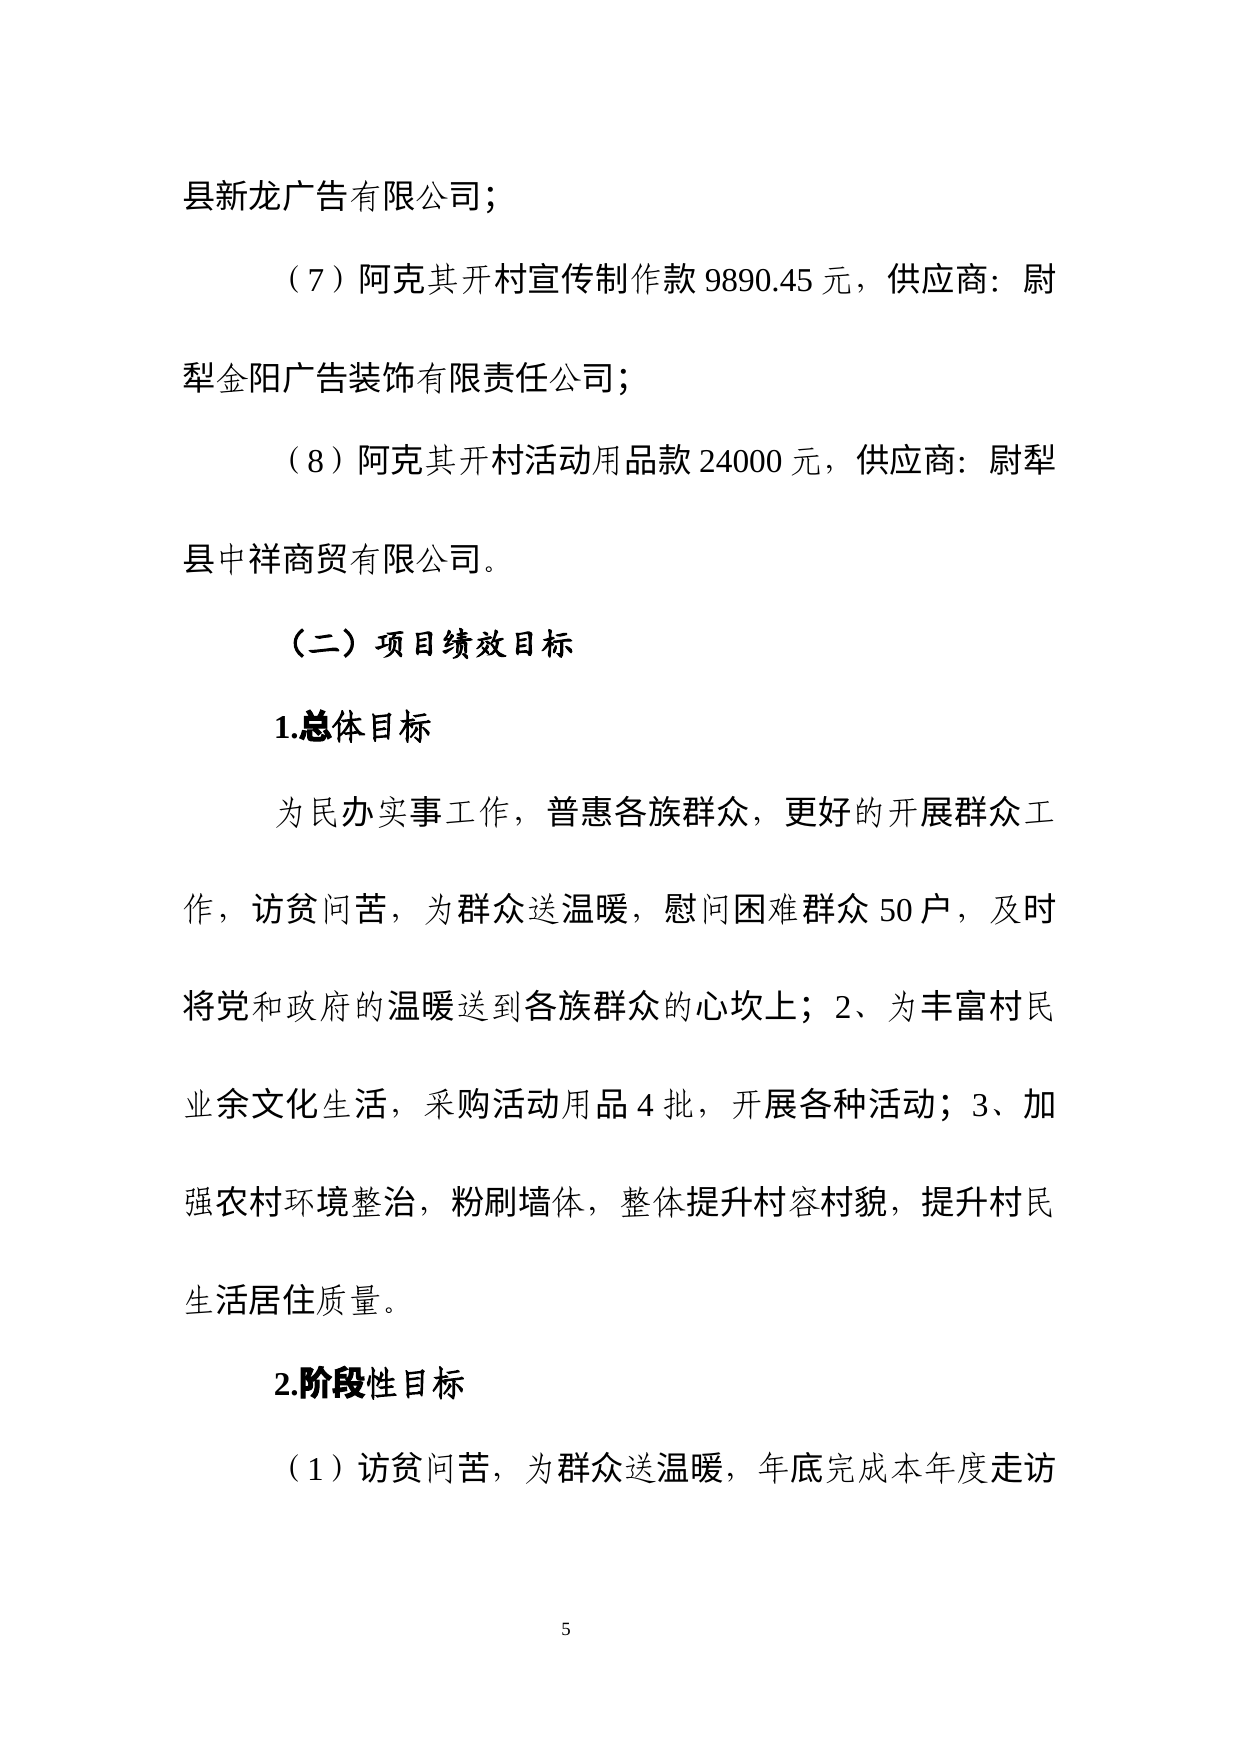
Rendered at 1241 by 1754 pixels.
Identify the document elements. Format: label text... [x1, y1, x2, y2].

text （7）阿克其开村宣传制作款9890.45元，供应商：尉犁金阳广告装饰有限责任公司； [182, 246, 1057, 408]
text （8）阿克其开村活动用品款24000元，供应商：尉犁县中祥商贸有限公司。 [182, 427, 1057, 590]
text 为民办实事工作，普惠各族群众，更好的开展群众工作，访贫问苦，为群众送温暖，慰问困难群众50户，及时将党和政府的温暖送到各族群众的心坎上；2、为丰富村民业余文化生活，采购活动用品4批，开展各种活动；3、加强农村环境整治，粉刷墙体，整体提升村容村貌，提升村民生活居住质量。 [182, 778, 1057, 1331]
text 2.阶段性目标 [182, 1349, 1057, 1414]
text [182, 1435, 1057, 1500]
text 1.总体目标 [182, 693, 1057, 758]
subtitle （二）项目绩效目标 [182, 609, 1057, 674]
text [182, 162, 1057, 227]
